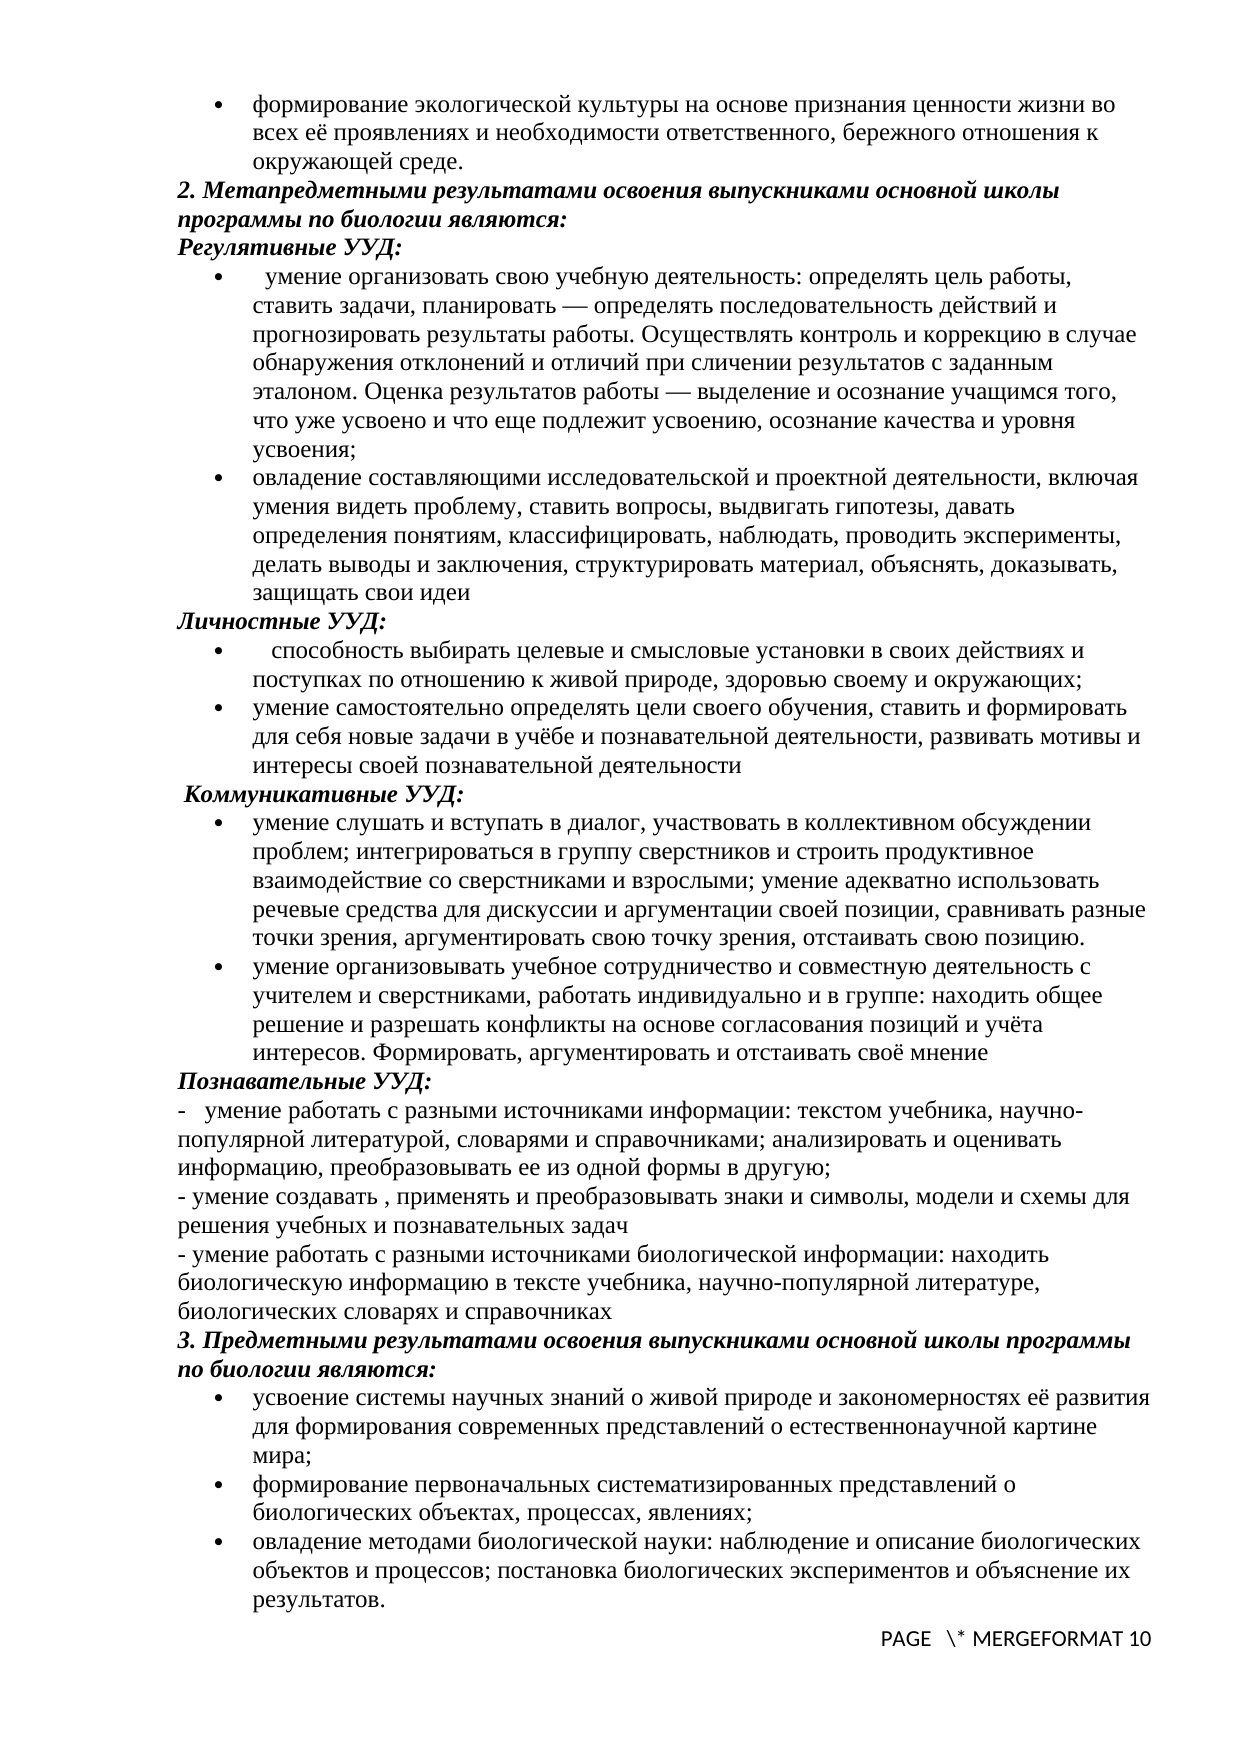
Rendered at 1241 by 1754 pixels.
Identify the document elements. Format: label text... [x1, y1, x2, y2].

text 2. Метапредметными результатами освоения выпускниками основной школы программы по биологии являются: [177, 175, 1152, 232]
text - умение работать с разными источниками информации: текстом учебника, научно-популярной литературой, словарями и справочниками; анализировать и оценивать информацию, преобразовывать ее из одной формы в другую; [177, 1095, 1152, 1181]
text Личностные УУД: [177, 606, 1152, 635]
text 3. Предметными результатами освоения выпускниками основной школы программы по биологии являются: [177, 1325, 1152, 1382]
list формирование первоначальных систематизированных представлений о биологических объектах, процессах, явлениях; [215, 1469, 1152, 1526]
list усвоение системы научных знаний о живой природе и закономерностях её развития для формирования современных представлений о естественнонаучной картине мира; [215, 1382, 1152, 1469]
list умение слушать и вступать в диалог, участвовать в коллективном обсуждении проблем; интегрироваться в группу сверстников и строить продуктивное взаимодействие со сверстниками и взрослыми; умение адекватно использовать речевые средства для дискуссии и аргументации своей позиции, сравнивать разные точки зрения, аргументировать свою точку зрения, отстаивать свою позицию. [215, 807, 1152, 951]
text - умение создавать , применять и преобразовывать знаки и символы, модели и схемы для решения учебных и познавательных задач [177, 1181, 1152, 1239]
text - умение работать с разными источниками биологической информации: находить биологическую информацию в тексте учебника, научно-популярной литературе, биологических словарях и справочниках [177, 1239, 1152, 1325]
list умение самостоятельно определять цели своего обучения, ставить и формировать для себя новые задачи в учёбе и познавательной деятельности, развивать мотивы и интересы своей познавательной деятельности [215, 692, 1152, 779]
list формирование экологической культуры на основе признания ценности жизни во всех её проявлениях и необходимости ответственного, бережного отношения к окружающей среде. [215, 89, 1152, 175]
list способность выбирать целевые и смысловые установки в своих действиях и поступках по отношению к живой природе, здоровью своему и окружающих; [215, 635, 1152, 692]
text Коммуникативные УУД: [177, 779, 1152, 807]
list овладение составляющими исследовательской и проектной деятельности, включая умения видеть проблему, ставить вопросы, выдвигать гипотезы, давать определения понятиям, классифицировать, наблюдать, проводить эксперименты, делать выводы и заключения, структурировать материал, объяснять, доказывать, защищать свои идеи [215, 462, 1152, 606]
list умение организовывать учебное сотрудничество и совместную деятельность с учителем и сверстниками, работать индивидуально и в группе: находить общее решение и разрешать конфликты на основе согласования позиций и учёта интересов. Формировать, аргументировать и отстаивать своё мнение [215, 951, 1152, 1066]
list овладение методами биологической науки: наблюдение и описание биологических объектов и процессов; постановка биологических экспериментов и объяснение их результатов. [215, 1526, 1152, 1612]
text Познавательные УУД: [177, 1066, 1152, 1095]
text Регулятивные УУД: [177, 232, 1152, 261]
list умение организовать свою учебную деятельность: определять цель работы, ставить задачи, планировать — определять последовательность действий и прогнозировать результаты работы. Осуществлять контроль и коррекцию в случае обнаружения отклонений и отличий при сличении результатов с заданным эталоном. Оценка результатов работы — выделение и осознание учащимся того, что уже усвоено и что еще подлежит усвоению, осознание качества и уровня усвоения; [215, 261, 1152, 462]
